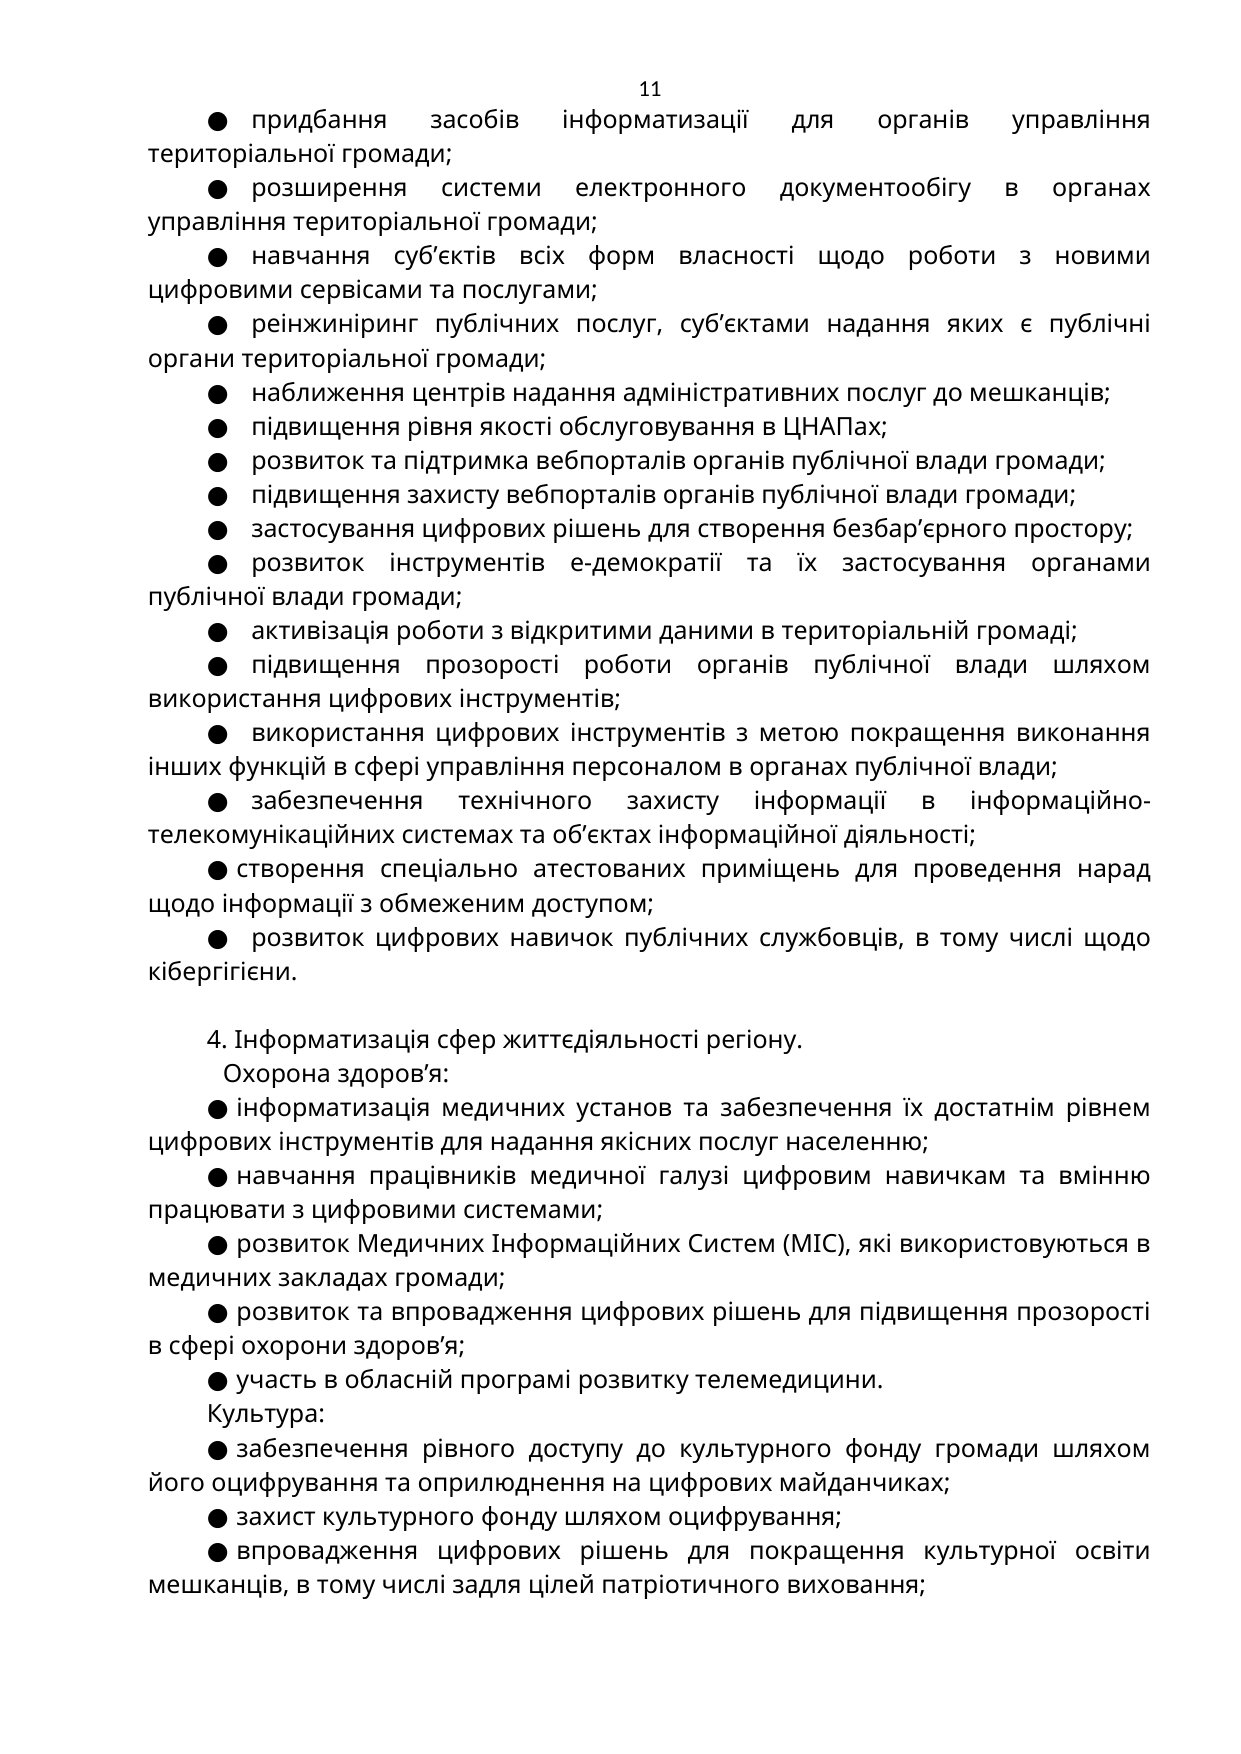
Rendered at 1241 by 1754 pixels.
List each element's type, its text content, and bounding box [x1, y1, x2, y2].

list розвиток інструментів е-демократії та їх застосування органами публічної влади громади; [148, 544, 1152, 613]
list наближення центрів надання адміністративних послуг до мешканців; [148, 374, 1152, 408]
list навчання працівників медичної галузі цифровим навичкам та вмінню працювати з цифровими системами; [148, 1158, 1152, 1226]
list розвиток Медичних Інформаційних Систем (МІС), які використовуються в медичних закладах громади; [148, 1226, 1152, 1294]
list забезпечення технічного захисту інформації в інформаційно- телекомунікаційних системах та об’єктах інформаційної діяльності; [148, 783, 1152, 851]
list інформатизація медичних установ та забезпечення їх достатнім рівнем цифрових інструментів для надання якісних послуг населенню; [148, 1089, 1152, 1158]
list створення спеціально атестованих приміщень для проведення нарад щодо інформації з обмеженим доступом; [148, 851, 1152, 919]
list підвищення рівня якості обслуговування в ЦНАПах; [148, 408, 1152, 442]
list впровадження цифрових рішень для покращення культурної освіти мешканців, в тому числі задля цілей патріотичного виховання; [148, 1532, 1152, 1601]
list розширення системи електронного документообігу в органах управління територіальної громади; [148, 170, 1152, 238]
text Охорона здоров’я: [148, 1056, 1152, 1089]
list підвищення прозорості роботи органів публічної влади шляхом використання цифрових інструментів; [148, 647, 1152, 715]
text 4. Інформатизація сфер життєдіяльності регіону. [148, 1021, 1152, 1056]
list активізація роботи з відкритими даними в територіальній громаді; [148, 613, 1152, 647]
list розвиток цифрових навичок публічних службовців, в тому числі щодо кібергігієни. [148, 919, 1152, 987]
list придбання засобів інформатизації для органів управління територіальної громади; [148, 102, 1152, 170]
list розвиток та впровадження цифрових рішень для підвищення прозорості в сфері охорони здоров’я; [148, 1294, 1152, 1362]
list підвищення захисту вебпорталів органів публічної влади громади; [148, 476, 1152, 511]
list захист культурного фонду шляхом оцифрування; [148, 1498, 1152, 1532]
list забезпечення рівного доступу до культурного фонду громади шляхом його оцифрування та оприлюднення на цифрових майданчиках; [148, 1430, 1152, 1498]
list застосування цифрових рішень для створення безбар’єрного простору; [148, 511, 1152, 544]
list участь в обласній програмі розвитку телемедицини. [148, 1362, 1152, 1396]
list реінжиніринг публічних послуг, суб’єктами надання яких є публічні органи територіальної громади; [148, 306, 1152, 374]
text Культура: [207, 1396, 1152, 1430]
list розвиток та підтримка вебпорталів органів публічної влади громади; [148, 442, 1152, 476]
list навчання суб’єктів всіх форм власності щодо роботи з новими цифровими сервісами та послугами; [148, 238, 1152, 306]
list використання цифрових інструментів з метою покращення виконання інших функцій в сфері управління персоналом в органах публічної влади; [148, 715, 1152, 783]
